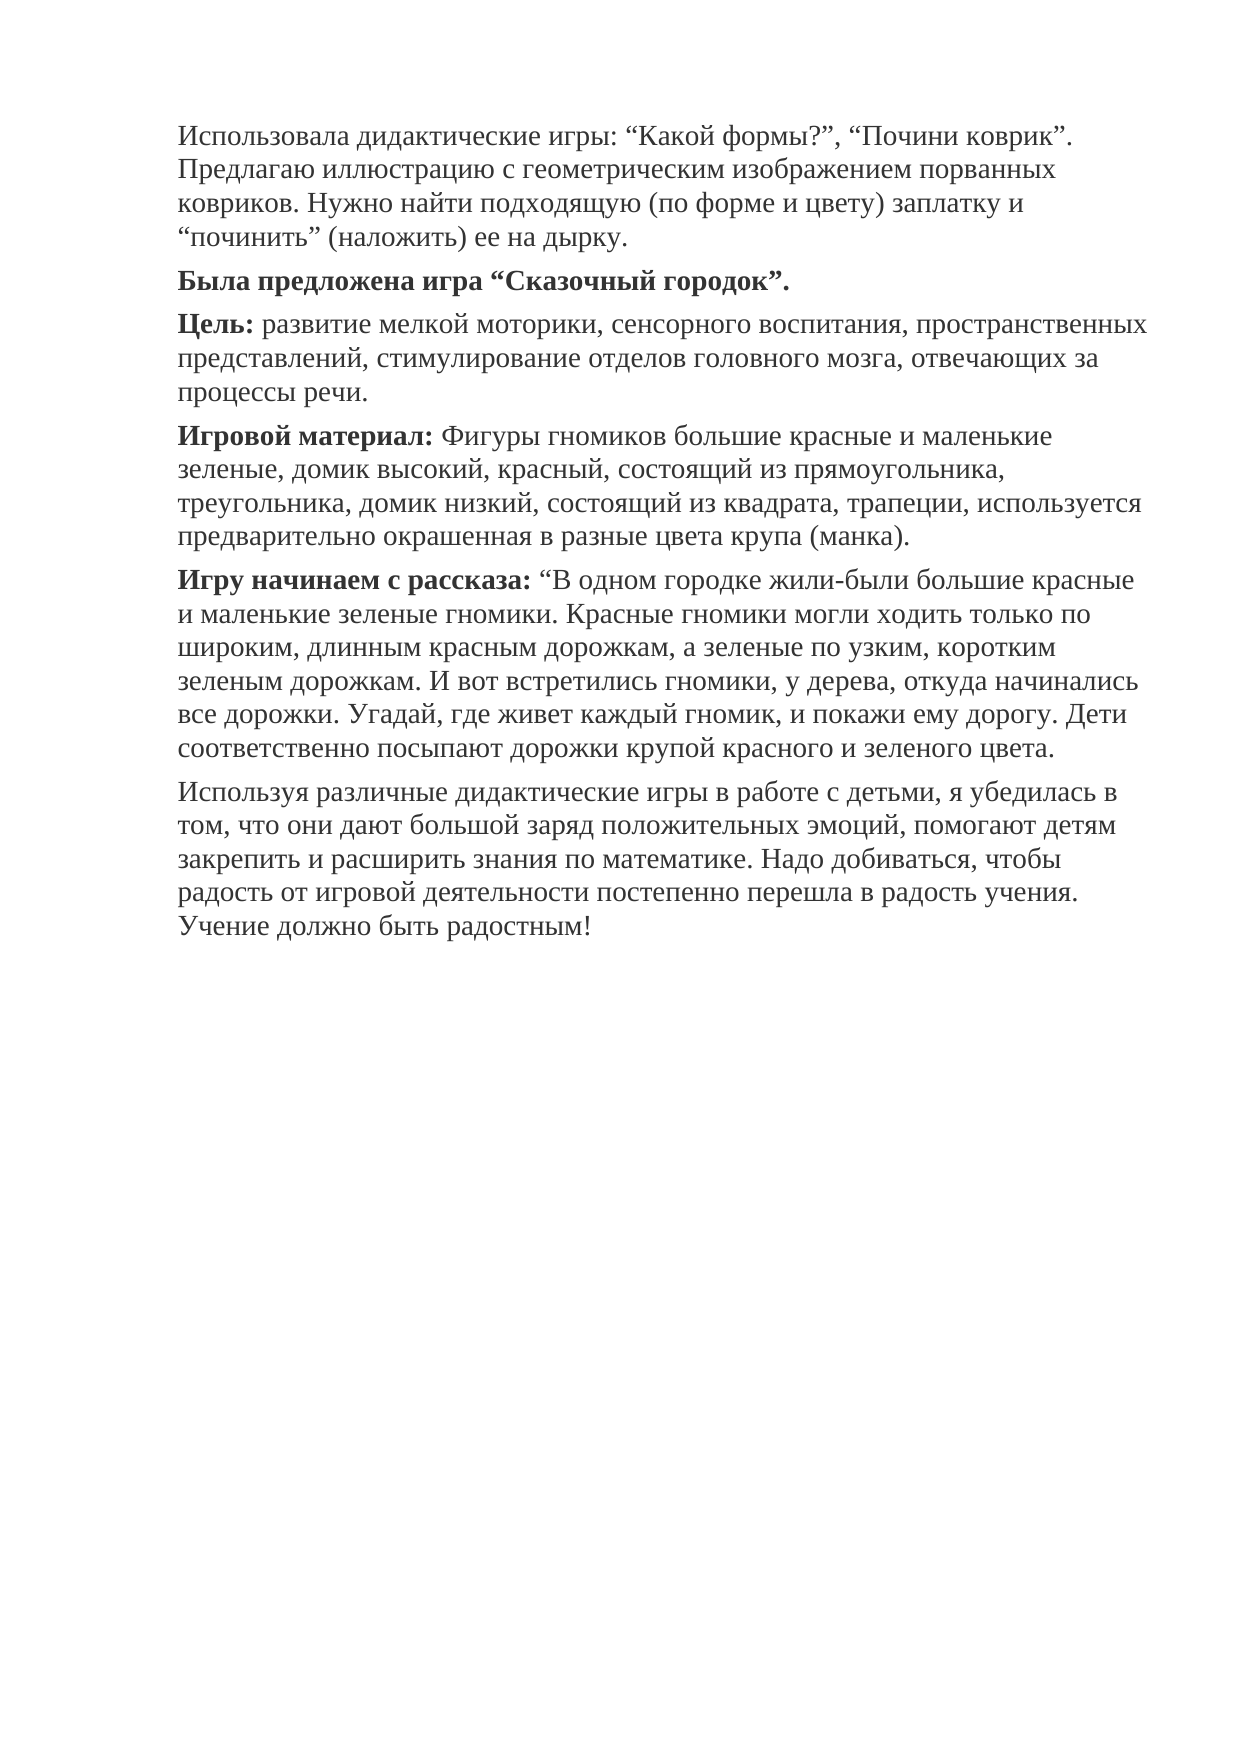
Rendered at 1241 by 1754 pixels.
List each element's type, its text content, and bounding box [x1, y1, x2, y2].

text Игровой материал: Фигуры гномиков большие красные и маленькие зеленые, домик высокий, красный, состоящий из прямоугольника, треугольника, домик низкий, состоящий из квадрата, трапеции, используется предварительно окрашенная в разные цвета крупа (манка). [177, 418, 1152, 552]
text Игру начинаем с рассказа: “В одном городке жили-были большие красные и маленькие зеленые гномики. Красные гномики могли ходить только по широким, длинным красным дорожкам, а зеленые по узким, коротким зеленым дорожкам. И вот встретились гномики, у дерева, откуда начинались все дорожки. Угадай, где живет каждый гномик, и покажи ему дорогу. Дети соответственно посыпают дорожки крупой красного и зеленого цвета. [177, 562, 1152, 763]
text Цель: развитие мелкой моторики, сенсорного воспитания, пространственных представлений, стимулирование отделов головного мозга, отвечающих за процессы речи. [177, 307, 1152, 407]
text Используя различные дидактические игры в работе с детьми, я убедилась в том, что они дают большой заряд положительных эмоций, помогают детям закрепить и расширить знания по математике. Надо добиваться, чтобы радость от игровой деятельности постепенно перешла в радость учения. Учение должно быть радостным! [177, 774, 1152, 942]
text Была предложена игра “Сказочный городок”. [177, 263, 1152, 296]
text Использовала дидактические игры: “Какой формы?”, “Почини коврик”. Предлагаю иллюстрацию с геометрическим изображением порванных ковриков. Нужно найти подходящую (по форме и цвету) заплатку и “починить” (наложить) ее на дырку. [177, 118, 1152, 252]
